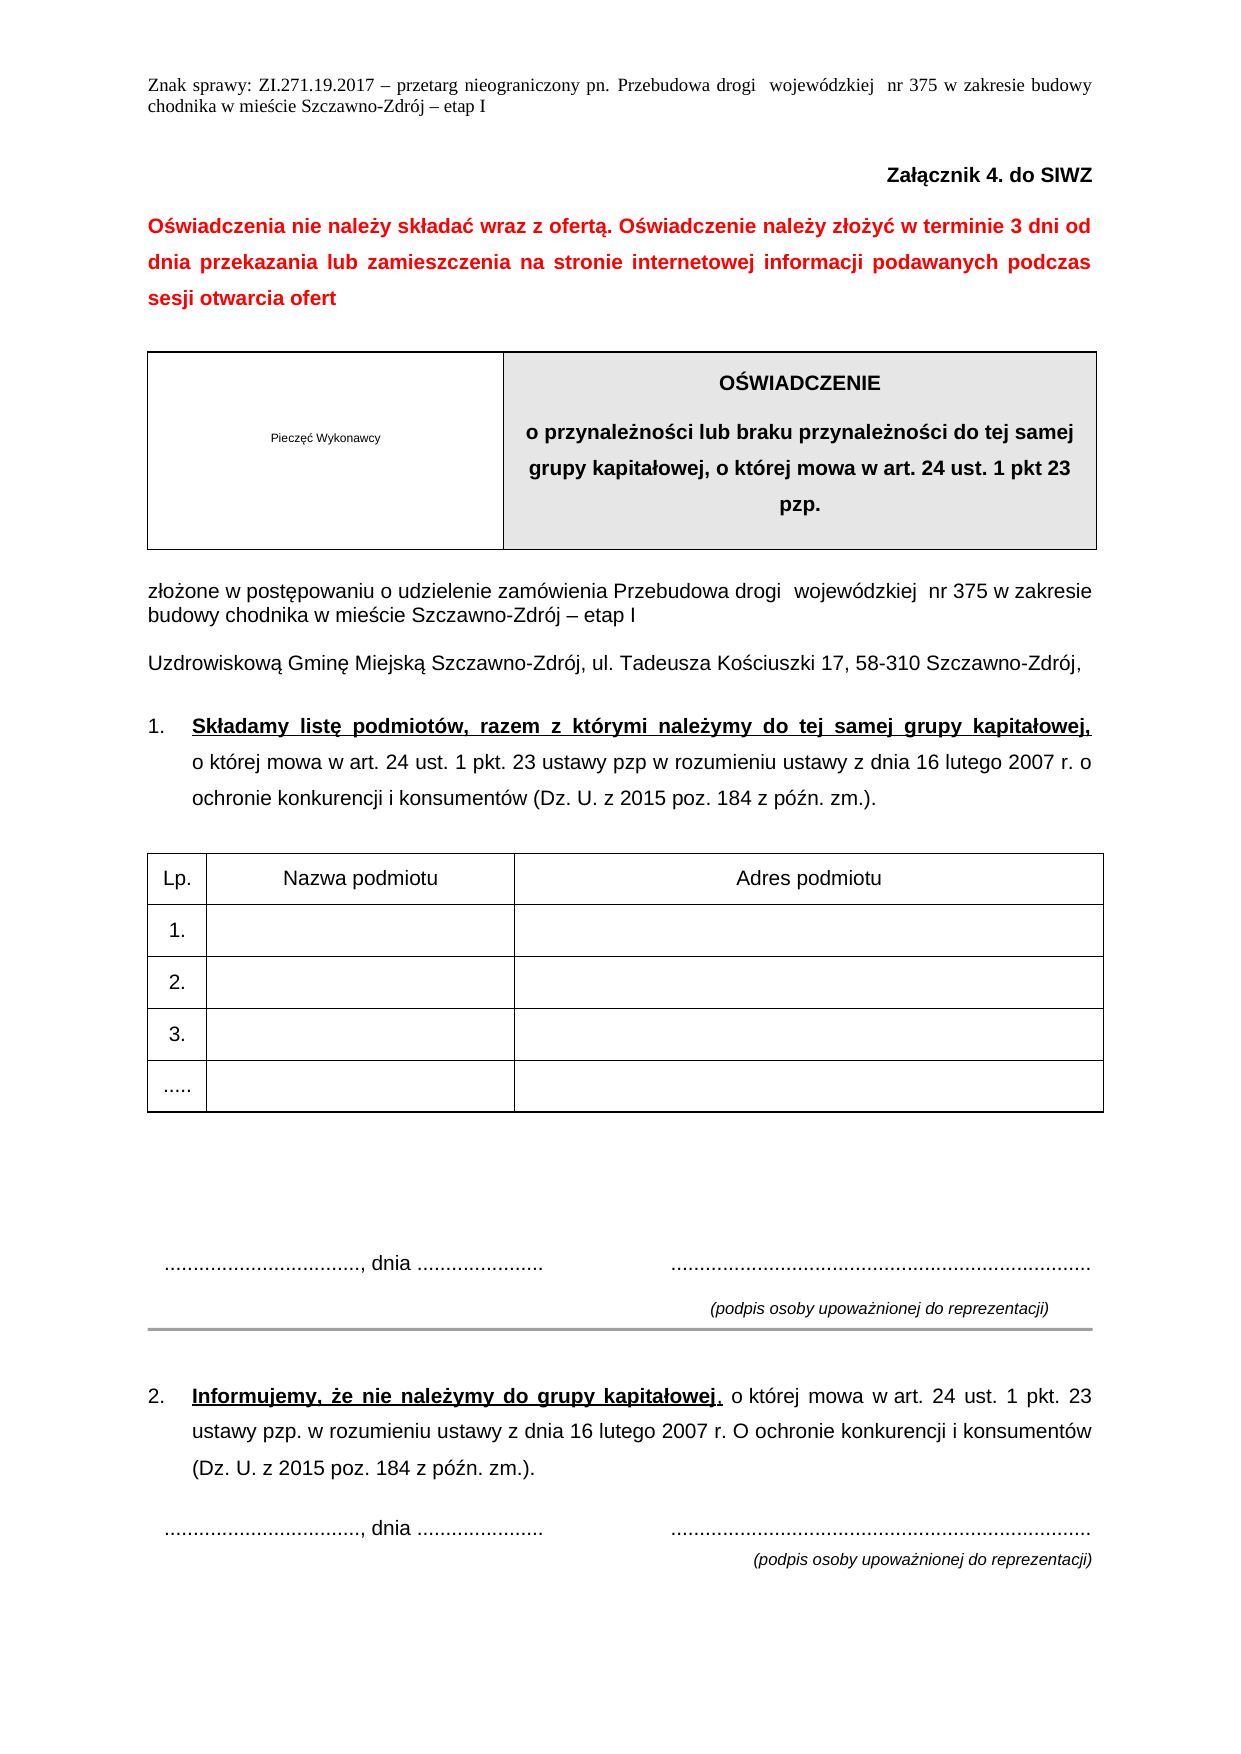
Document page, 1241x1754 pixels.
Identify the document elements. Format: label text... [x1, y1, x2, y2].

table_cell [515, 957, 1103, 1008]
table_cell 1. [148, 905, 206, 956]
table_header Adres podmiotu [515, 854, 1103, 904]
table_cell OŚWIADCZENIE o przynależności lub braku przynależności do tej samej grupy kapitałowej, o której mowa w art. 24 ust. 1 pkt 23 pzp. [504, 353, 1096, 549]
table_cell [207, 957, 514, 1008]
table_cell [515, 1009, 1103, 1060]
table_header 1. Składamy listę podmiotów, razem z którymi należymy do tej samej grupy kapitałowej, o której mowa w art. 24 ust. 1 pkt. 23 ustawy pzp w rozumieniu ustawy z dnia 16 lutego 2007 r. o ochronie konkurencji i konsumentów (Dz. U. z 2015 poz. 184 z późn. zm.). [140, 701, 1100, 824]
table_cell ..... [148, 1061, 206, 1111]
table_cell [207, 905, 514, 956]
table_cell 3. [148, 1009, 206, 1060]
text złożone w postępowaniu o udzielenie zamówienia Przebudowa drogi wojewódzkiej nr 375 w zakresie budowy chodnika w mieście Szczawno-Zdrój – etap I [148, 578, 1093, 626]
table_header Załącznik 4. do SIWZ Oświadczenia nie należy składać wraz z ofertą. Oświadczenie należy złożyć w terminie 3 dni od dnia przekazania lub zamieszczenia na stronie internetowej informacji podawanych podczas sesji otwarcia ofert [140, 148, 1100, 351]
table_cell [207, 1061, 514, 1111]
table_header Lp. [148, 854, 206, 904]
table_cell [515, 905, 1103, 956]
table_cell Pieczęć Wykonawcy [148, 353, 503, 549]
table_cell [515, 1061, 1103, 1111]
table_header Nazwa podmiotu [207, 854, 514, 904]
table_cell 2. [148, 957, 206, 1008]
table_header .................................., dnia ...................... ......................................................................... (podpis osoby upoważnionej do reprezentacji) 2. Informujemy, że nie należymy do grupy kapitałowej, o której mowa w art. 24 ust. 1 pkt. 23 ustawy pzp. w rozumieniu ustawy z dnia 16 lutego 2007 r. O ochronie konkurencji i konsumentów (Dz. U. z 2015 poz. 184 z późn. zm.). .................................., dnia ...................... ......................................................................... (podpis osoby upoważnionej do reprezentacji) [140, 1141, 1100, 1583]
text Uzdrowiskową Gminę Miejską Szczawno-Zdrój, ul. Tadeusza Kościuszki 17, 58-310 Szczawno-Zdrój, [148, 626, 1093, 676]
table_cell [207, 1009, 514, 1060]
